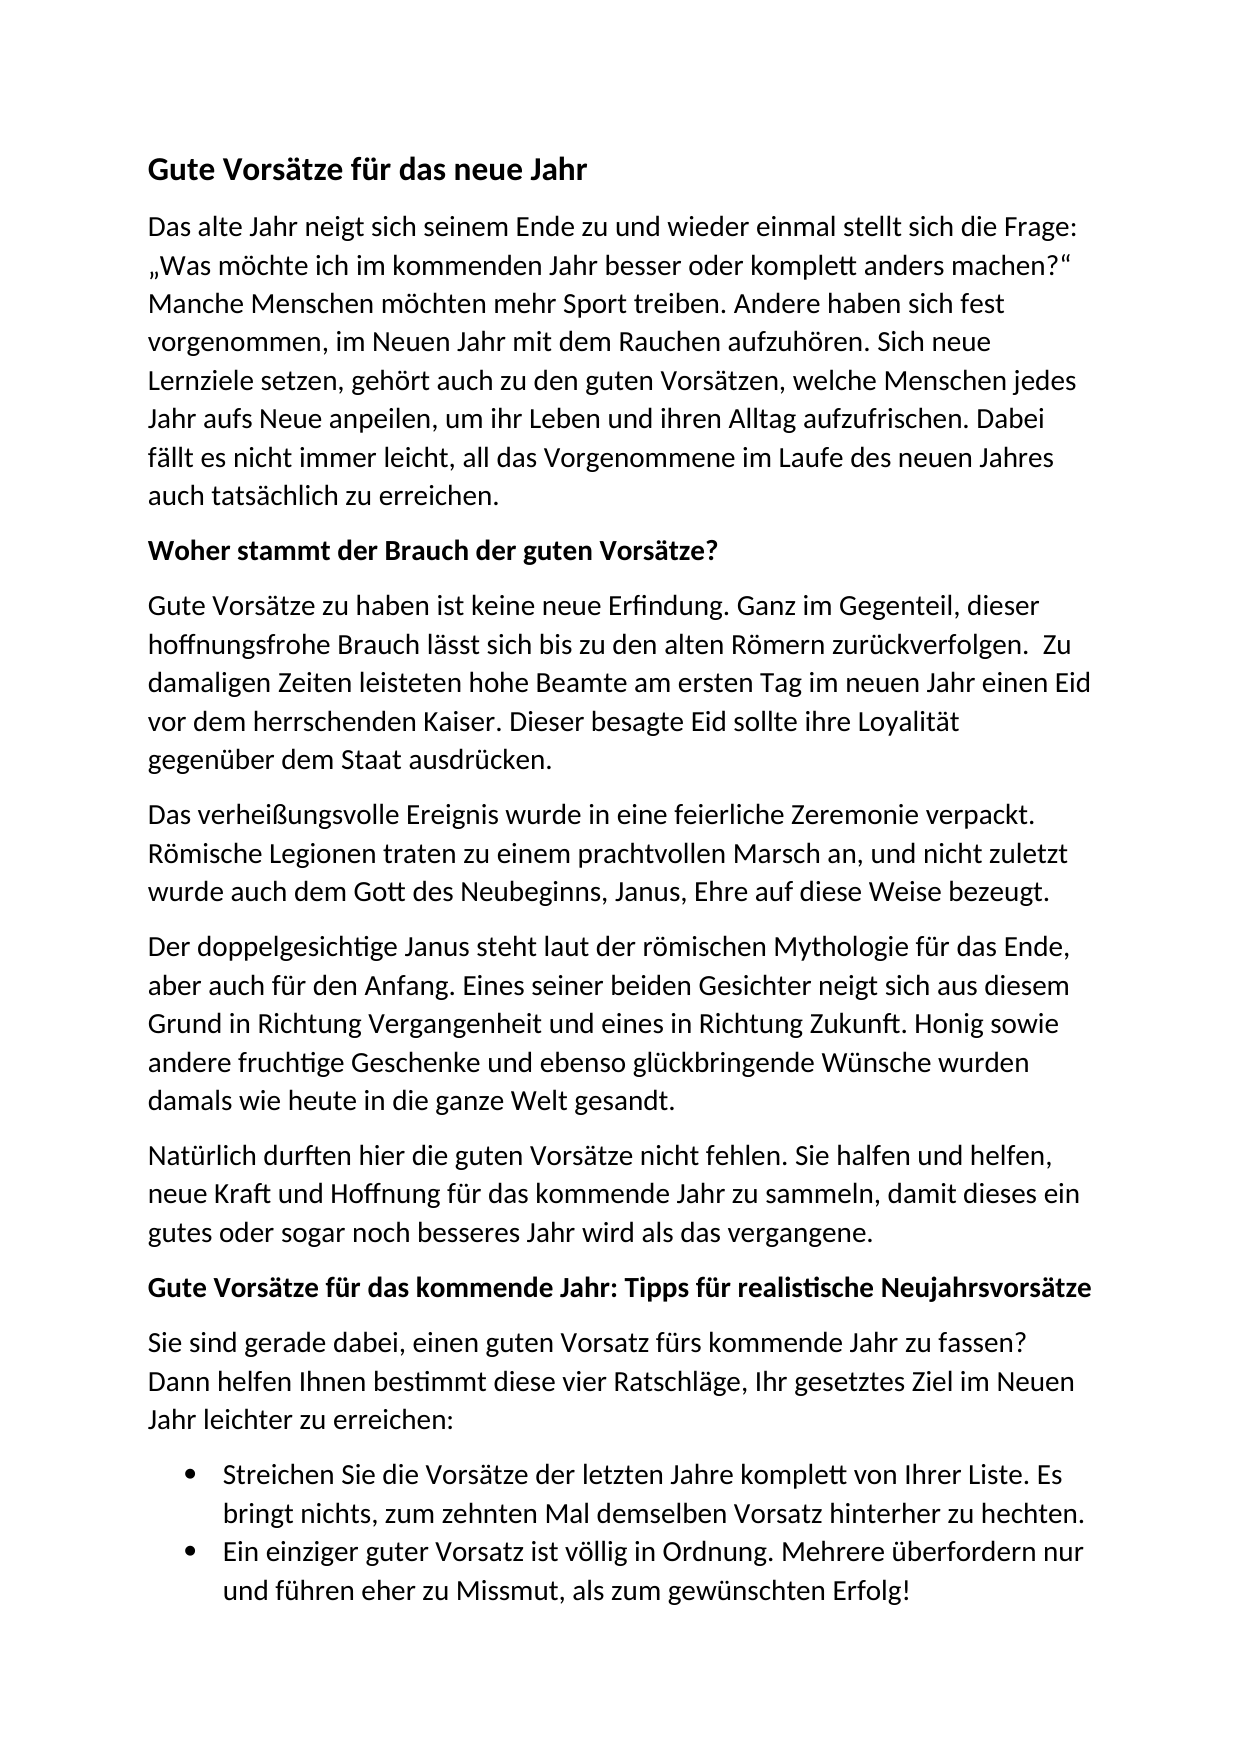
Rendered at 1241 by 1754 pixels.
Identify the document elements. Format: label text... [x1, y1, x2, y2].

list Ein einziger guter Vorsatz ist völlig in Ordnung. Mehrere überfordern nur und führen eher zu Missmut, als zum gewünschten Erfolg! [185, 1533, 1093, 1607]
text Gute Vorsätze für das kommende Jahr: Tipps für realistische Neujahrsvorsätze [148, 1269, 1093, 1305]
text Das alte Jahr neigt sich seinem Ende zu und wieder einmal stellt sich die Frage: „Was möchte ich im kommenden Jahr besser oder komplett anders machen?“ Manche Menschen möchten mehr Sport treiben. Andere haben sich fest vorgenommen, im Neuen Jahr mit dem Rauchen aufzuhören. Sich neue Lernziele setzen, gehört auch zu den guten Vorsätzen, welche Menschen jedes Jahr aufs Neue anpeilen, um ihr Leben und ihren Alltag aufzufrischen. Dabei fällt es nicht immer leicht, all das Vorgenommene im Laufe des neuen Jahres auch tatsächlich zu erreichen. [148, 208, 1093, 513]
text Sie sind gerade dabei, einen guten Vorsatz fürs kommende Jahr zu fassen? Dann helfen Ihnen bestimmt diese vier Ratschläge, Ihr gesetztes Ziel im Neuen Jahr leichter zu erreichen: [148, 1324, 1093, 1437]
text Gute Vorsätze für das neue Jahr [148, 148, 1093, 188]
text Woher stammt der Brauch der guten Vorsätze? [148, 532, 1093, 568]
text Gute Vorsätze zu haben ist keine neue Erfindung. Ganz im Gegenteil, dieser hoffnungsfrohe Brauch lässt sich bis zu den alten Römern zurückverfolgen. Zu damaligen Zeiten leisteten hohe Beamte am ersten Tag im neuen Jahr einen Eid vor dem herrschenden Kaiser. Dieser besagte Eid sollte ihre Loyalität gegenüber dem Staat ausdrücken. [148, 587, 1093, 777]
text Der doppelgesichtige Janus steht laut der römischen Mythologie für das Ende, aber auch für den Anfang. Eines seiner beiden Gesichter neigt sich aus diesem Grund in Richtung Vergangenheit und eines in Richtung Zukunft. Honig sowie andere fruchtige Geschenke und ebenso glückbringende Wünsche wurden damals wie heute in die ganze Welt gesandt. [148, 928, 1093, 1118]
text Das verheißungsvolle Ereignis wurde in eine feierliche Zeremonie verpackt. Römische Legionen traten zu einem prachtvollen Marsch an, und nicht zuletzt wurde auch dem Gott des Neubeginns, Janus, Ehre auf diese Weise bezeugt. [148, 796, 1093, 909]
text Natürlich durften hier die guten Vorsätze nicht fehlen. Sie halfen und helfen, neue Kraft und Hoffnung für das kommende Jahr zu sammeln, damit dieses ein gutes oder sogar noch besseres Jahr wird als das vergangene. [148, 1137, 1093, 1250]
list Streichen Sie die Vorsätze der letzten Jahre komplett von Ihrer Liste. Es bringt nichts, zum zehnten Mal demselben Vorsatz hinterher zu hechten. [185, 1456, 1093, 1530]
